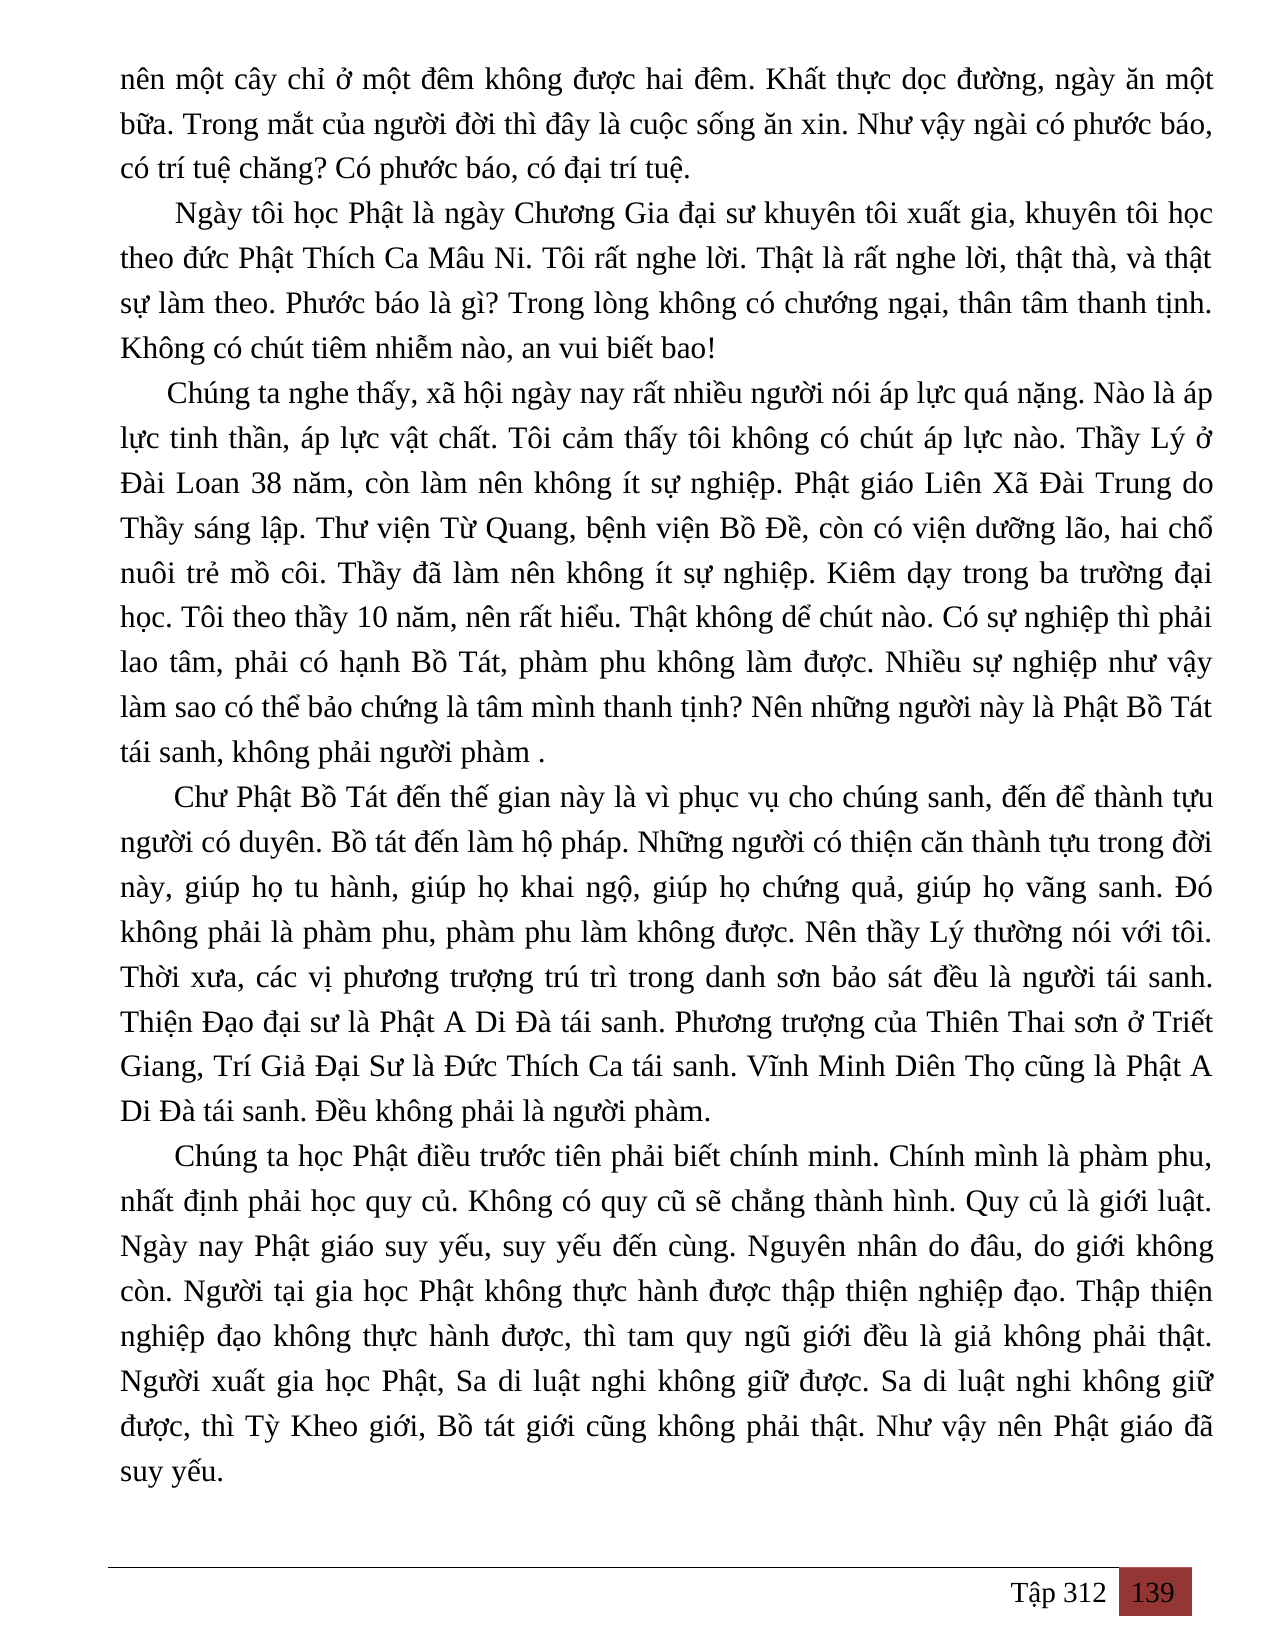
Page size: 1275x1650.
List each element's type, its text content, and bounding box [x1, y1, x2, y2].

text Ngày tôi học Phật là ngày Chương Gia đại sư khuyên tôi xuất gia, khuyên tôi học theo đức Phật Thích Ca Mâu Ni. Tôi rất nghe lời. Thật là rất nghe lời, thật thà, và thật sự làm theo. Phước báo là gì? Trong lòng không có chướng ngại, thân tâm thanh tịnh. Không có chút tiêm nhiễm nào, an vui biết bao! [120, 195, 1215, 365]
text Chúng ta nghe thấy, xã hội ngày nay rất nhiều người nói áp lực quá nặng. Nào là áp lực tinh thần, áp lực vật chất. Tôi cảm thấy tôi không có chút áp lực nào. Thầy Lý ở Đài Loan 38 năm, còn làm nên không ít sự nghiệp. Phật giáo Liên Xã Đài Trung do Thầy sáng lập. Thư viện Từ Quang, bệnh viện Bồ Đề, còn có viện dưỡng lão, hai chổ nuôi trẻ mồ côi. Thầy đã làm nên không ít sự nghiệp. Kiêm dạy trong ba trường đại học. Tôi theo thầy 10 năm, nên rất hiểu. Thật không dể chút nào. Có sự nghiệp thì phải lao tâm, phải có hạnh Bồ Tát, phàm phu không làm được. Nhiều sự nghiệp như vậy làm sao có thể bảo chứng là tâm mình thanh tịnh? Nên những người này là Phật Bồ Tát tái sanh, không phải người phàm . [120, 374, 1215, 769]
text Chư Phật Bồ Tát đến thế gian này là vì phục vụ cho chúng sanh, đến để thành tựu người có duyên. Bồ tát đến làm hộ pháp. Những người có thiện căn thành tựu trong đời này, giúp họ tu hành, giúp họ khai ngộ, giúp họ chứng quả, giúp họ vãng sanh. Đó không phải là phàm phu, phàm phu làm không được. Nên thầy Lý thường nói với tôi. Thời xưa, các vị phương trượng trú trì trong danh sơn bảo sát đều là người tái sanh. Thiện Đạo đại sư là Phật A Di Đà tái sanh. Phương trượng của Thiên Thai sơn ở Triết Giang, Trí Giả Đại Sư là Đức Thích Ca tái sanh. Vĩnh Minh Diên Thọ cũng là Phật A Di Đà tái sanh. Đều không phải là người phàm. [120, 778, 1215, 1128]
text Chúng ta học Phật điều trước tiên phải biết chính minh. Chính mình là phàm phu, nhất định phải học quy củ. Không có quy cũ sẽ chẳng thành hình. Quy củ là giới luật. Ngày nay Phật giáo suy yếu, suy yếu đến cùng. Nguyên nhân do đâu, do giới không còn. Người tại gia học Phật không thực hành được thập thiện nghiệp đạo. Thập thiện nghiệp đạo không thực hành được, thì tam quy ngũ giới đều là giả không phải thật. Người xuất gia học Phật, Sa di luật nghi không giữ được. Sa di luật nghi không giữ được, thì Tỳ Kheo giới, Bồ tát giới cũng không phải thật. Như vậy nên Phật giáo đã suy yếu. [120, 1137, 1215, 1488]
